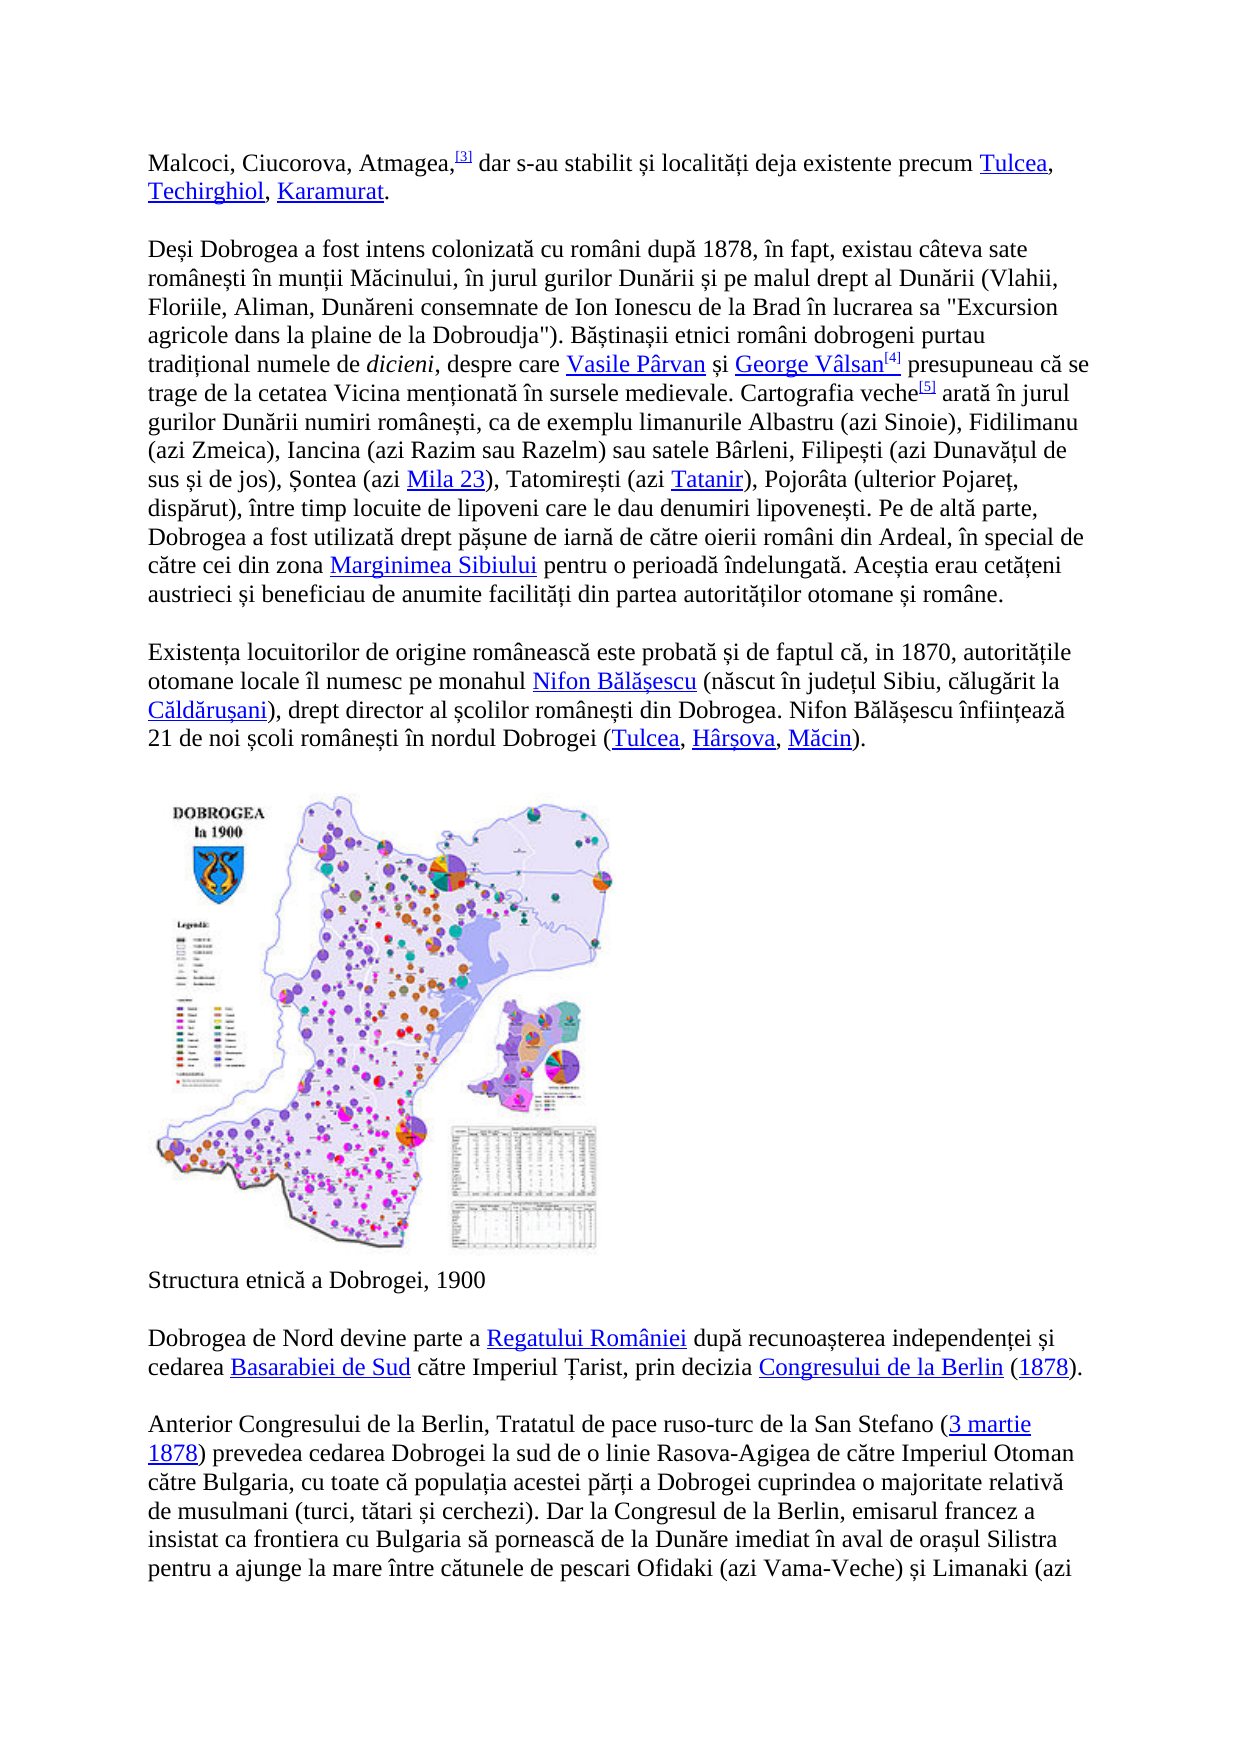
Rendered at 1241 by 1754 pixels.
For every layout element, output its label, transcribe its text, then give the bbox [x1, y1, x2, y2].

text Dobrogea de Nord devine parte a Regatului României după recunoașterea independenței și cedarea Basarabiei de Sud către Imperiul Țarist, prin decizia Congresului de la Berlin (1878). [148, 1323, 1093, 1380]
text Deși Dobrogea a fost intens colonizată cu români după 1878, în fapt, existau câteva sate românești în munții Măcinului, în jurul gurilor Dunării și pe malul drept al Dunării (Vlahii, Floriile, Aliman, Dunăreni consemnate de Ion Ionescu de la Brad în lucrarea sa "Excursion agricole dans la plaine de la Dobroudja"). Băștinașii etnici români dobrogeni purtau tradițional numele de dicieni, despre care Vasile Pârvan și George Vâlsan[4] presupuneau că se trage de la cetatea Vicina menționată în sursele medievale. Cartografia veche[5] arată în jurul gurilor Dunării numiri românești, ca de exemplu limanurile Albastru (azi Sinoie), Fidilimanu (azi Zmeica), Iancina (azi Razim sau Razelm) sau satele Bârleni, Filipești (azi Dunavățul de sus și de jos), Șontea (azi Mila 23), Tatomirești (azi Tatanir), Pojorâta (ulterior Pojareț, dispărut), între timp locuite de lipoveni care le dau denumiri lipovenești. Pe de altă parte, Dobrogea a fost utilizată drept pășune de iarnă de către oierii români din Ardeal, în special de către cei din zona Marginimea Sibiului pentru o perioadă îndelungată. Aceștia erau cetățeni austrieci și beneficiau de anumite facilități din partea autorităților otomane și române. [148, 234, 1093, 608]
picture [147, 781, 617, 1265]
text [148, 148, 1093, 205]
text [148, 1409, 1093, 1582]
text Existența locuitorilor de origine românească este probată și de faptul că, in 1870, autoritățile otomane locale îl numesc pe monahul Nifon Bălășescu (născut în județul Sibiu, călugărit la Căldărușani), drept director al școlilor românești din Dobrogea. Nifon Bălășescu înființează 21 de noi școli românești în nordul Dobrogei (Tulcea, Hârșova, Măcin). [148, 637, 1093, 752]
text Structura etnică a Dobrogei, 1900 [148, 1265, 1093, 1294]
